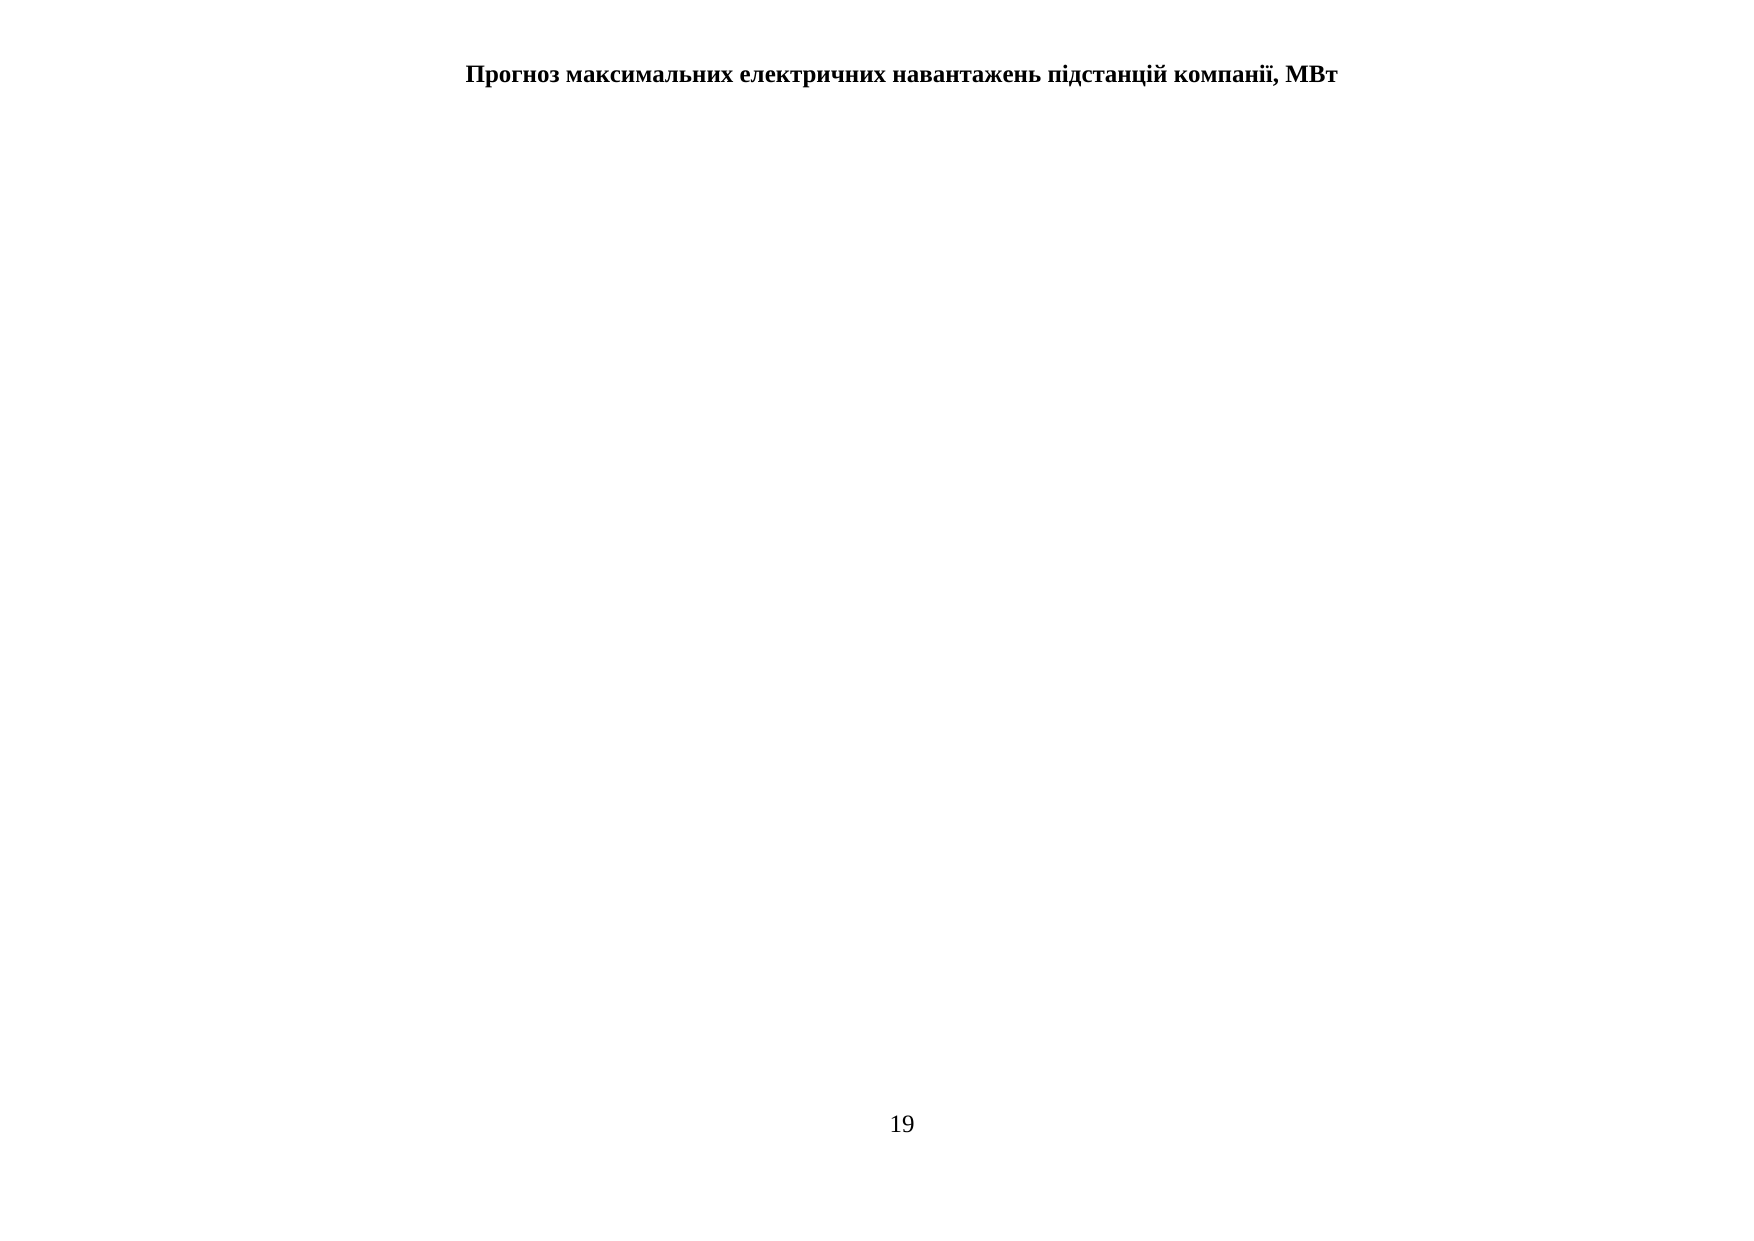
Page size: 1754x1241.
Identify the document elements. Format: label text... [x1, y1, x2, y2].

text Прогноз максимальних електричних навантажень підстанцій компанії, МВт [75, 59, 1728, 88]
